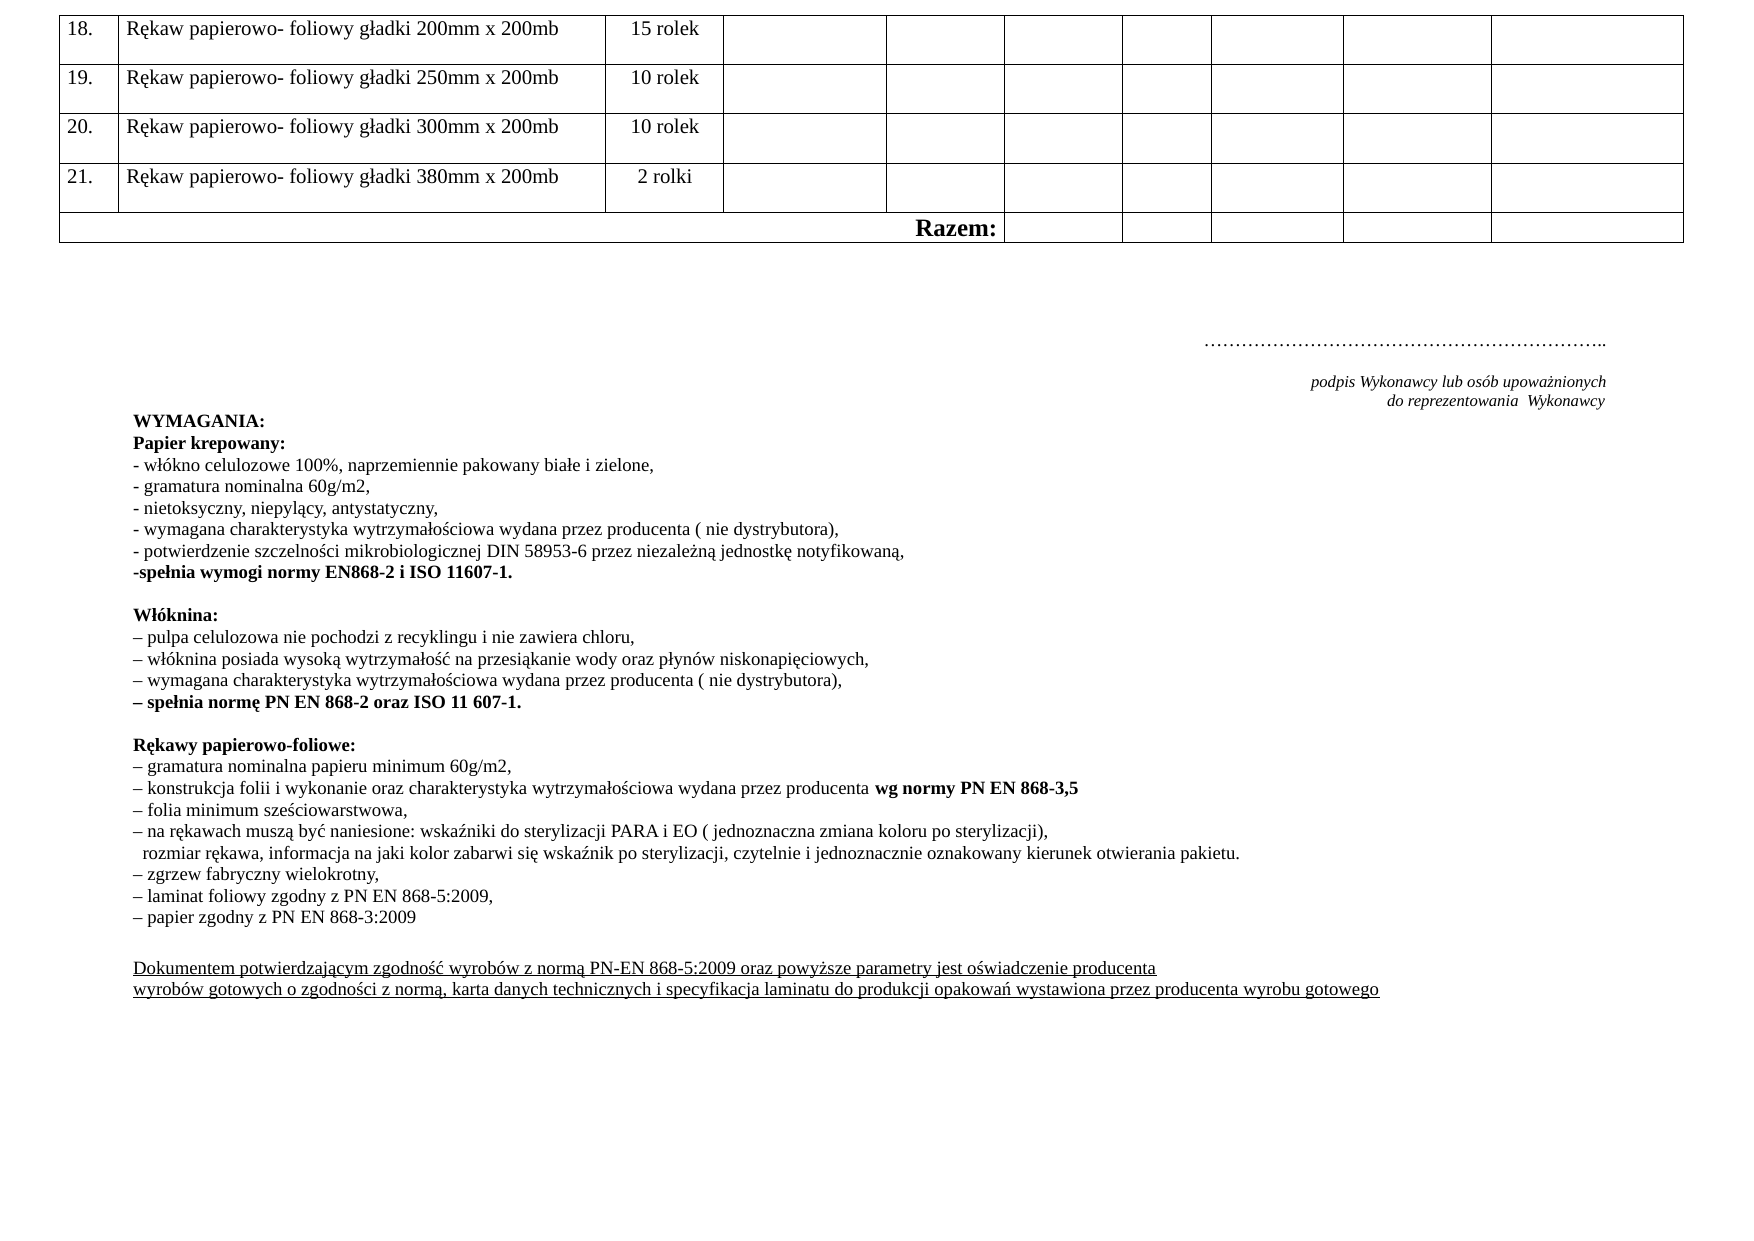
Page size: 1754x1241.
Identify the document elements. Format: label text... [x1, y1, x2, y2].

table_cell [1212, 213, 1343, 242]
table_cell 2 rolki [606, 164, 723, 212]
table_cell [1344, 114, 1491, 163]
table_cell 10 rolek [606, 65, 723, 113]
table_cell [1212, 65, 1343, 113]
text Włóknina: [133, 604, 1606, 626]
text – spełnia normę PN EN 868-2 oraz ISO 11 607-1. [133, 691, 1606, 712]
table_cell [1005, 65, 1122, 113]
text podpis Wykonawcy lub osób upoważnionych [133, 372, 1606, 391]
table_cell [1005, 16, 1122, 64]
table_cell 19. [60, 65, 118, 113]
table_cell [724, 164, 886, 212]
text rozmiar rękawa, informacja na jaki kolor zabarwi się wskaźnik po sterylizacji, czytelnie i jednoznacznie oznakowany kierunek otwierania pakietu. [133, 842, 1606, 863]
text – na rękawach muszą być naniesione: wskaźniki do sterylizacji PARA i EO ( jednoznaczna zmiana koloru po sterylizacji), [133, 820, 1606, 842]
table_cell [1005, 114, 1122, 163]
text Rękawy papierowo-foliowe: [133, 734, 1606, 755]
text - gramatura nominalna 60g/m2, [133, 475, 1606, 497]
table_cell Rękaw papierowo- foliowy gładki 250mm x 200mb [119, 65, 605, 113]
table_cell [887, 164, 1004, 212]
table_cell [1123, 164, 1211, 212]
table_cell [1123, 65, 1211, 113]
table_cell [1492, 114, 1683, 163]
table_cell [1123, 16, 1211, 64]
text – włóknina posiada wysoką wytrzymałość na przesiąkanie wody oraz płynów niskonapięciowych, [133, 647, 1606, 669]
table_cell [1344, 65, 1491, 113]
text – laminat foliowy zgodny z PN EN 868-5:2009, [133, 885, 1606, 906]
table_cell 21. [60, 164, 118, 212]
table_cell [1005, 164, 1122, 212]
text wyrobów gotowych o zgodności z normą, karta danych technicznych i specyfikacja laminatu do produkcji opakowań wystawiona przez producenta wyrobu gotowego [133, 978, 1606, 1000]
text – konstrukcja folii i wykonanie oraz charakterystyka wytrzymałościowa wydana przez producenta wg normy PN EN 868-3,5 [133, 777, 1606, 798]
table_cell [887, 65, 1004, 113]
table_cell [724, 16, 886, 64]
table_cell [1123, 114, 1211, 163]
table_cell [1212, 164, 1343, 212]
table_cell [1344, 16, 1491, 64]
table_cell [1005, 213, 1122, 242]
table_cell [1212, 114, 1343, 163]
text Papier krepowany: [133, 432, 1606, 453]
text do reprezentowania Wykonawcy [133, 391, 1606, 410]
table_cell [1212, 16, 1343, 64]
text – pulpa celulozowa nie pochodzi z recyklingu i nie zawiera chloru, [133, 626, 1606, 647]
table_cell [724, 65, 886, 113]
table_cell [1123, 213, 1211, 242]
table_cell Rękaw papierowo- foliowy gładki 300mm x 200mb [119, 114, 605, 163]
table_cell Rękaw papierowo- foliowy gładki 380mm x 200mb [119, 164, 605, 212]
text -spełnia wymogi normy EN868-2 i ISO 11607-1. [133, 561, 1606, 583]
text WYMAGANIA: [133, 410, 1606, 432]
table_cell 10 rolek [606, 114, 723, 163]
table_cell 20. [60, 114, 118, 163]
text - nietoksyczny, niepylący, antystatyczny, [133, 497, 1606, 518]
text – folia minimum sześciowarstwowa, [133, 798, 1606, 820]
table_cell [724, 114, 886, 163]
table_cell 15 rolek [606, 16, 723, 64]
text - potwierdzenie szczelności mikrobiologicznej DIN 58953-6 przez niezależną jednostkę notyfikowaną, [133, 540, 1606, 561]
text - włókno celulozowe 100%, naprzemiennie pakowany białe i zielone, [133, 453, 1606, 475]
text – papier zgodny z PN EN 868-3:2009 [133, 906, 1606, 928]
text – gramatura nominalna papieru minimum 60g/m2, [133, 755, 1606, 777]
table_cell [1344, 164, 1491, 212]
table_cell Razem: [60, 213, 1004, 242]
text ……………………………………………………….. [133, 329, 1606, 350]
table_cell [887, 16, 1004, 64]
table_cell [1492, 164, 1683, 212]
table_cell [887, 114, 1004, 163]
text – zgrzew fabryczny wielokrotny, [133, 863, 1606, 885]
table_cell 18. [60, 16, 118, 64]
table_cell [1492, 16, 1683, 64]
text - wymagana charakterystyka wytrzymałościowa wydana przez producenta ( nie dystrybutora), [133, 518, 1606, 540]
table_cell [1492, 65, 1683, 113]
table_cell Rękaw papierowo- foliowy gładki 200mm x 200mb [119, 16, 605, 64]
text Dokumentem potwierdzającym zgodność wyrobów z normą PN-EN 868-5:2009 oraz powyższe parametry jest oświadczenie producenta [133, 957, 1606, 978]
table_cell [1344, 213, 1491, 242]
text – wymagana charakterystyka wytrzymałościowa wydana przez producenta ( nie dystrybutora), [133, 669, 1606, 691]
table_cell [1492, 213, 1683, 242]
